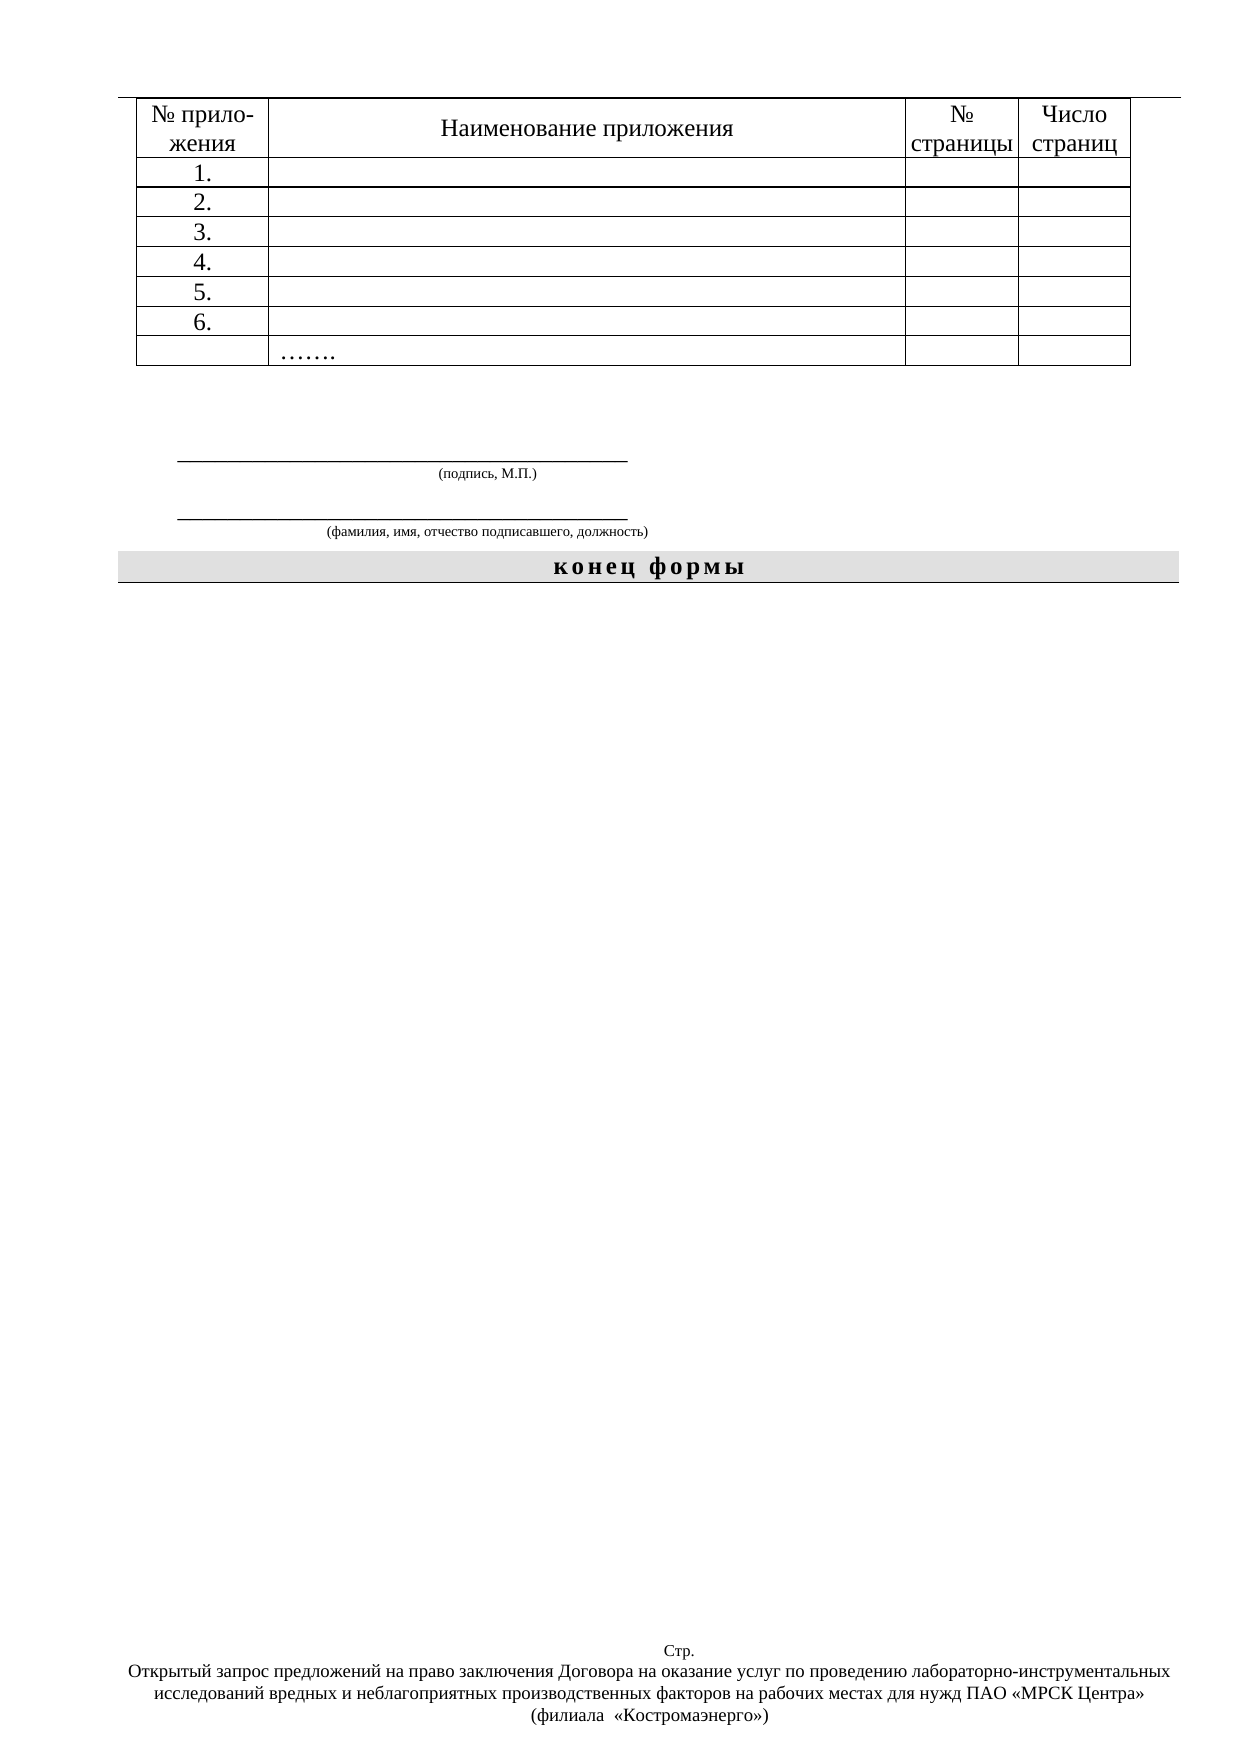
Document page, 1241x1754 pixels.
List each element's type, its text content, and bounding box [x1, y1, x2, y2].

table_cell [269, 277, 905, 306]
table_cell [906, 217, 1018, 246]
table_cell 5. [137, 277, 268, 306]
text ____________________________________ [118, 494, 1181, 522]
table_cell [137, 336, 268, 365]
table_cell 2. [137, 188, 268, 216]
table_header № прило-жения [137, 99, 268, 157]
text (подпись, М.П.) [118, 465, 797, 494]
table_cell [906, 336, 1018, 365]
table_cell [1019, 307, 1130, 335]
table_cell [1019, 158, 1130, 186]
table_cell [269, 307, 905, 335]
table_header Наименование приложения [269, 99, 905, 157]
text конец формы [118, 551, 1179, 582]
table_cell [906, 247, 1018, 276]
table_cell [269, 188, 905, 216]
table_cell [269, 158, 905, 186]
table_cell [269, 217, 905, 246]
text (фамилия, имя, отчество подписавшего, должность) [118, 522, 797, 551]
table_cell [906, 307, 1018, 335]
table_cell [1019, 188, 1130, 216]
table_cell [1019, 277, 1130, 306]
table_cell [906, 188, 1018, 216]
table_cell [269, 247, 905, 276]
table_header № страницы [906, 99, 1018, 157]
table_cell [906, 277, 1018, 306]
table_header Число страниц [1019, 99, 1130, 157]
table_cell [906, 158, 1018, 186]
table_cell 6. [137, 307, 268, 335]
table_cell 1. [137, 158, 268, 186]
table_cell [1019, 247, 1130, 276]
table_cell [1019, 217, 1130, 246]
text ____________________________________ [118, 436, 1181, 465]
table_cell ……. [269, 336, 905, 365]
table_cell 3. [137, 217, 268, 246]
table_cell [1019, 336, 1130, 365]
table_cell 4. [137, 247, 268, 276]
